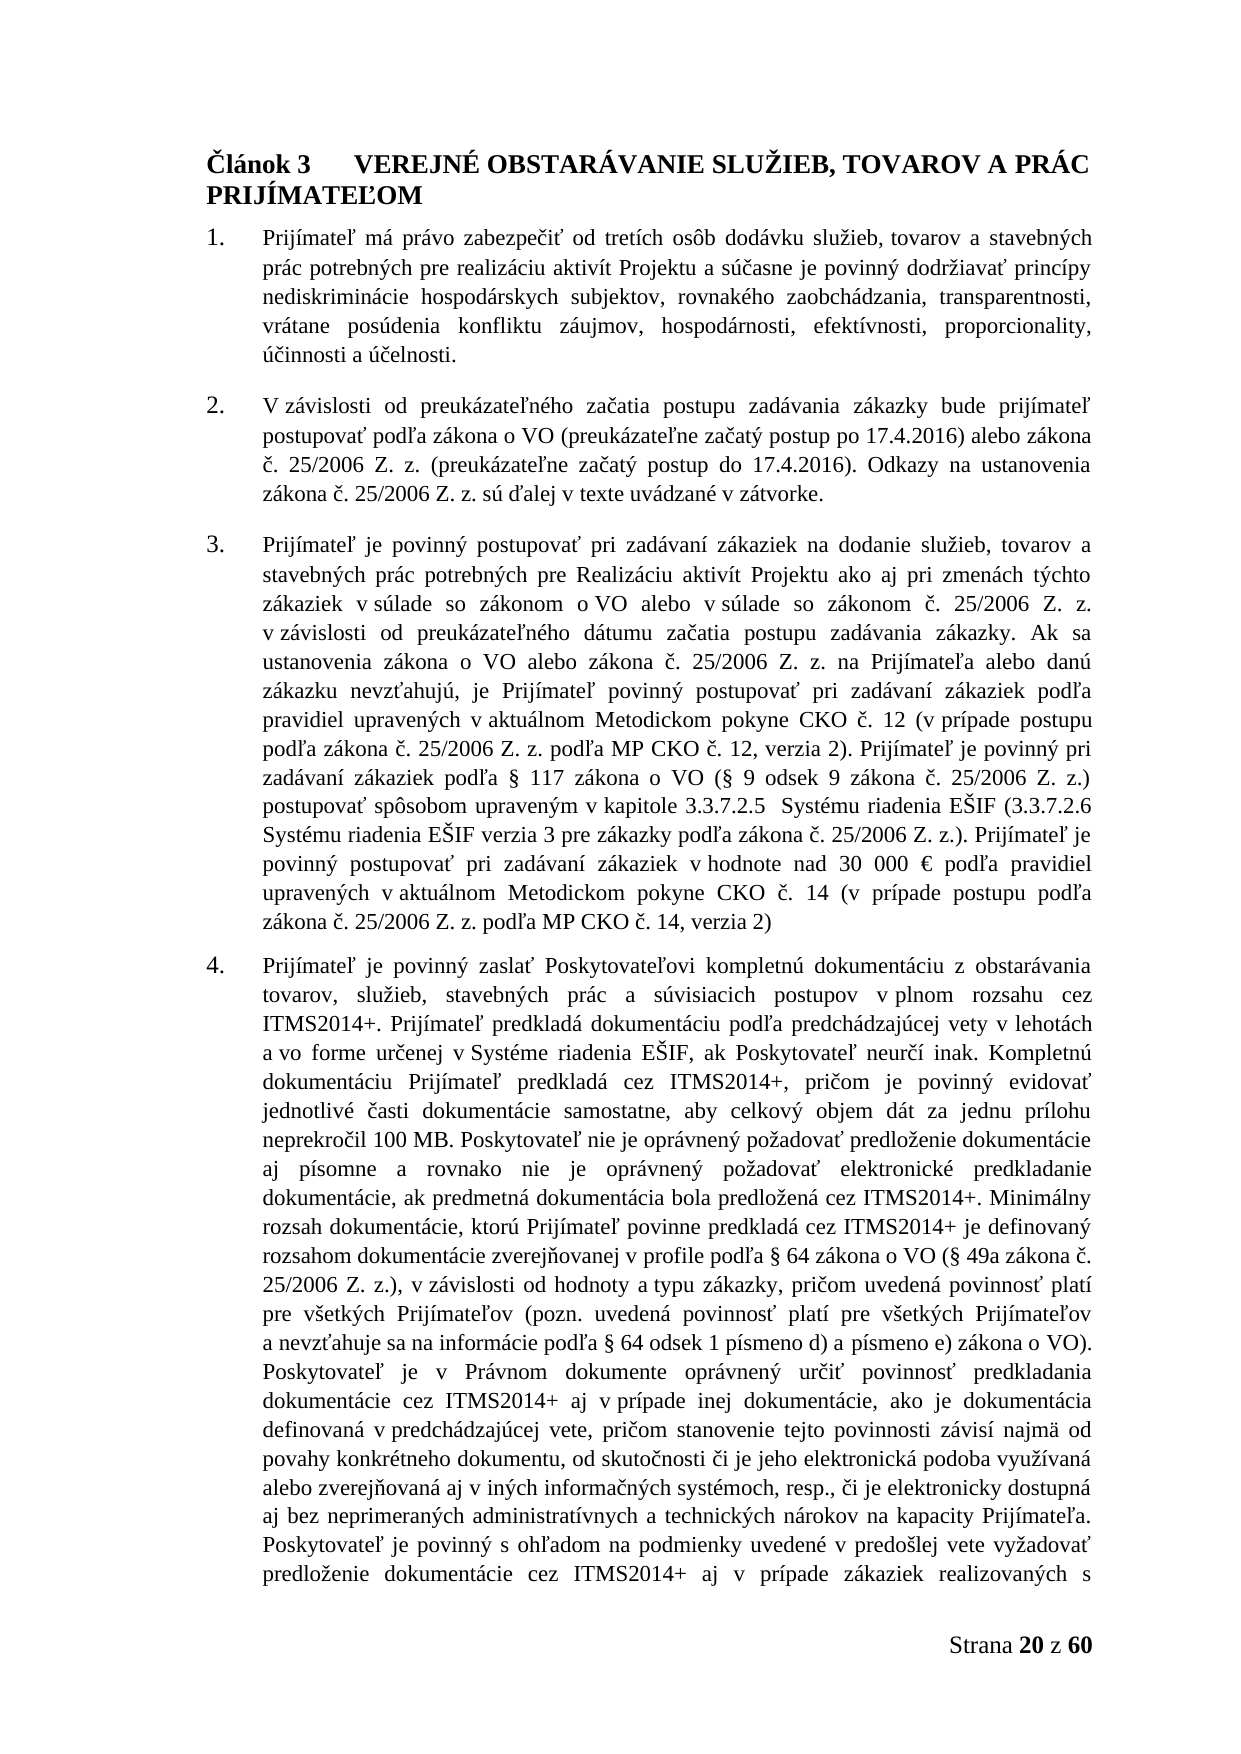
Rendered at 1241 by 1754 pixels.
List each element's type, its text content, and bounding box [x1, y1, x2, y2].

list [206, 950, 1092, 1587]
list Prijímateľ má právo zabezpečiť od tretích osôb dodávku služieb, tovarov a stavebných prác potrebných pre realizáciu aktivít Projektu a súčasne je povinný dodržiavať princípy nediskriminácie hospodárskych subjektov, rovnakého zaobchádzania, transparentnosti, vrátane posúdenia konfliktu záujmov, hospodárnosti, efektívnosti, proporcionality, účinnosti a účelnosti. [206, 222, 1092, 367]
list V závislosti od preukázateľného začatia postupu zadávania zákazky bude prijímateľ postupovať podľa zákona o VO (preukázateľne začatý postup po 17.4.2016) alebo zákona č. 25/2006 Z. z. (preukázateľne začatý postup do 17.4.2016). Odkazy na ustanovenia zákona č. 25/2006 Z. z. sú ďalej v texte uvádzané v zátvorke. [206, 391, 1092, 506]
list Prijímateľ je povinný postupovať pri zadávaní zákaziek na dodanie služieb, tovarov a stavebných prác potrebných pre Realizáciu aktivít Projektu ako aj pri zmenách týchto zákaziek v súlade so zákonom o VO alebo v súlade so zákonom č. 25/2006 Z. z. v závislosti od preukázateľného dátumu začatia postupu zadávania zákazky. Ak sa ustanovenia zákona o VO alebo zákona č. 25/2006 Z. z. na Prijímateľa alebo danú zákazku nevzťahujú, je Prijímateľ povinný postupovať pri zadávaní zákaziek podľa pravidiel upravených v aktuálnom Metodickom pokyne CKO č. 12 (v prípade postupu podľa zákona č. 25/2006 Z. z. podľa MP CKO č. 12, verzia 2). Prijímateľ je povinný pri zadávaní zákaziek podľa § 117 zákona o VO (§ 9 odsek 9 zákona č. 25/2006 Z. z.) postupovať spôsobom upraveným v kapitole 3.3.7.2.5 Systému riadenia EŠIF (3.3.7.2.6 Systému riadenia EŠIF verzia 3 pre zákazky podľa zákona č. 25/2006 Z. z.). Prijímateľ je povinný postupovať pri zadávaní zákaziek v hodnote nad 30 000 € podľa pravidiel upravených v aktuálnom Metodickom pokyne CKO č. 14 (v prípade postupu podľa zákona č. 25/2006 Z. z. podľa MP CKO č. 14, verzia 2) [206, 529, 1092, 935]
subtitle Článok 3 VEREJNÉ OBSTARÁVANIE SLUŽIEB, TOVAROV A PRÁC PRIJÍMATEĽOM [206, 148, 1092, 210]
